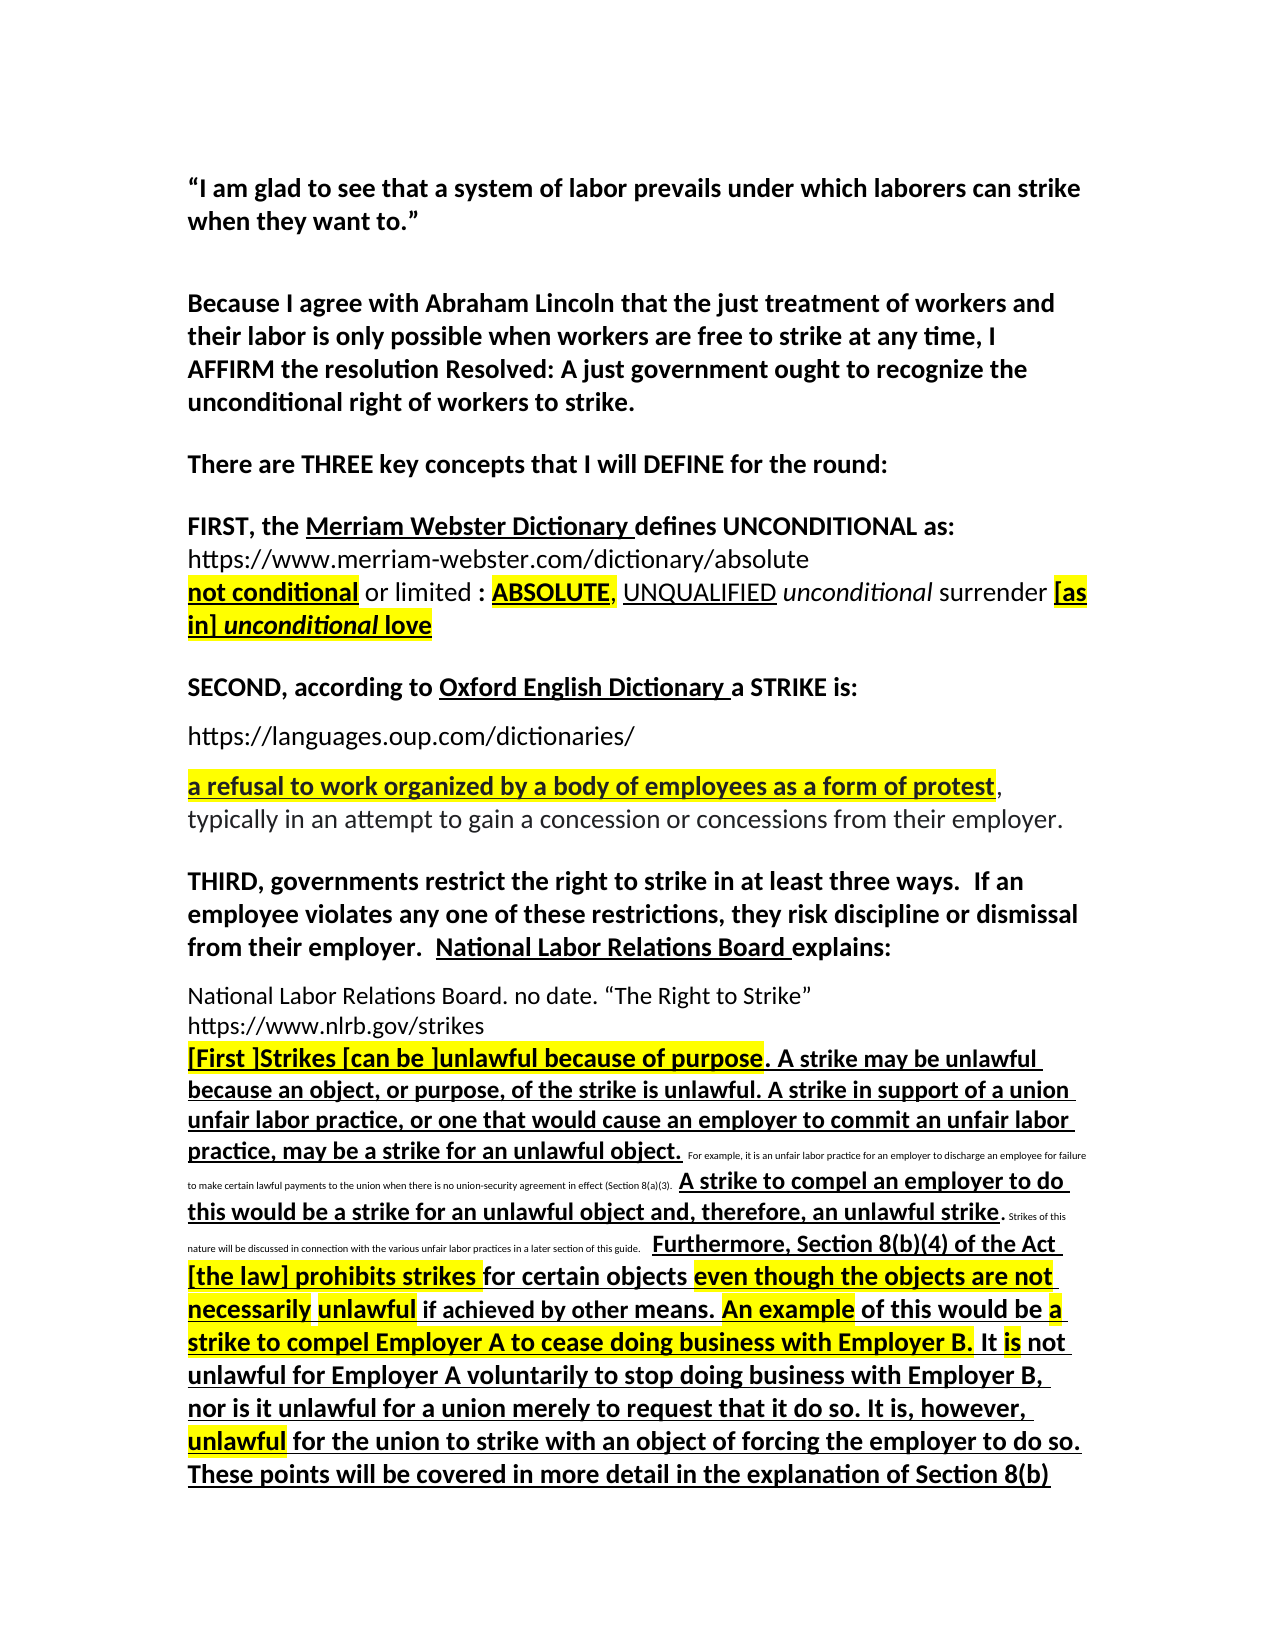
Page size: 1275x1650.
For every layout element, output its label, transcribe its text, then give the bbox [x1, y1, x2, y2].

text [187, 1041, 1087, 1491]
text THIRD, governments restrict the right to strike in at least three ways. If an employee violates any one of these restrictions, they risk discipline or dismissal from their employer. National Labor Relations Board explains: [187, 864, 1087, 963]
text SECOND, according to Oxford English Dictionary a STRIKE is: [187, 670, 1087, 703]
text FIRST, the Merriam Webster Dictionary defines UNCONDITIONAL as: [187, 509, 1087, 542]
text National Labor Relations Board. no date. “The Right to Strike” https://www.nlrb.gov/strikes [187, 980, 1087, 1041]
text https://languages.oup.com/dictionaries/ [187, 719, 1087, 753]
text Because I agree with Abraham Lincoln that the just treatment of workers and their labor is only possible when workers are free to strike at any time, I AFFIRM the resolution Resolved: A just government ought to recognize the unconditional right of workers to strike. [187, 286, 1087, 418]
text There are THREE key concepts that I will DEFINE for the round: [187, 447, 1087, 480]
text https://www.merriam-webster.com/dictionary/absolute [187, 542, 1087, 575]
text “I am glad to see that a system of labor prevails under which laborers can strike when they want to.” [187, 171, 1087, 237]
text not conditional or limited : ABSOLUTE, UNQUALIFIED unconditional surrender [as in] unconditional love [359, 575, 1087, 641]
